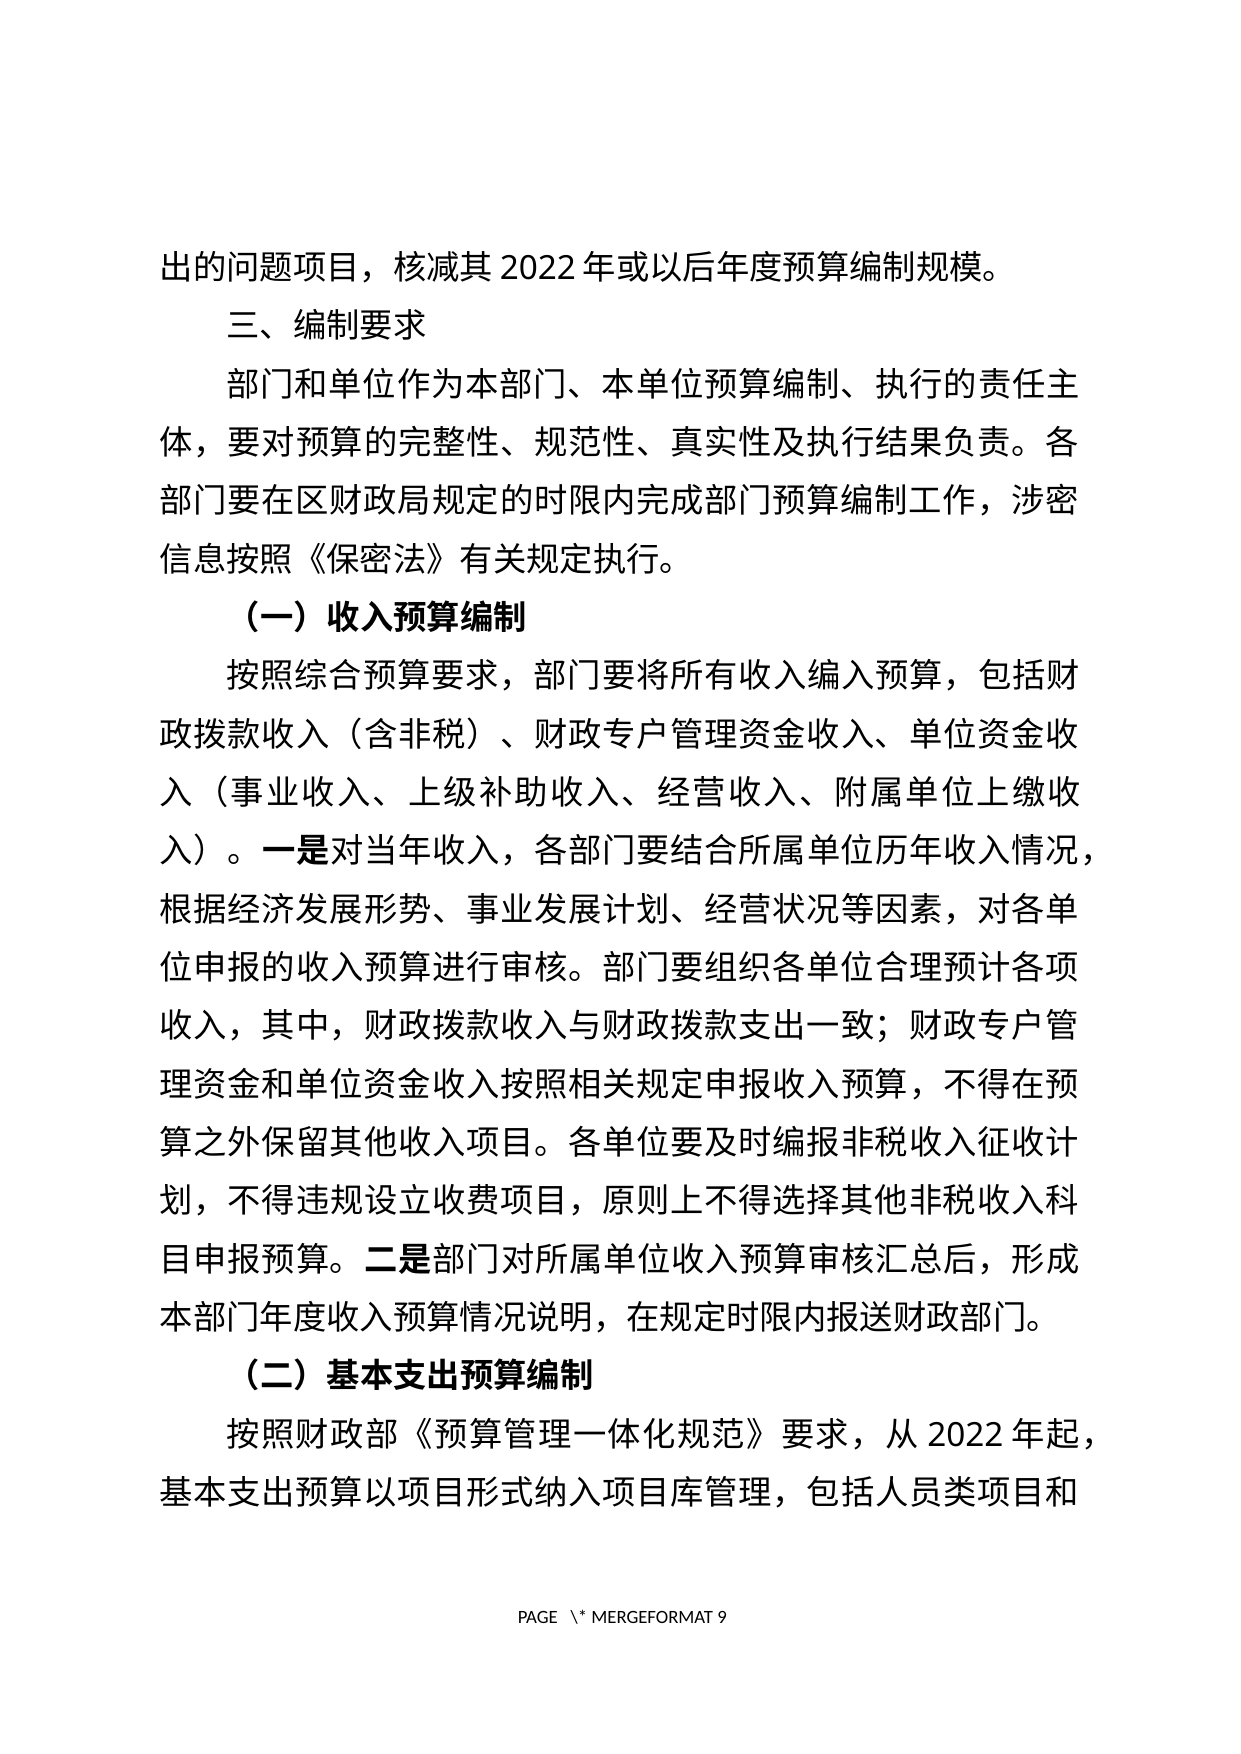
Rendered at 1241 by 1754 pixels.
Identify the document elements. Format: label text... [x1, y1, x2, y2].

text 三、编制要求 [159, 291, 1081, 349]
text 按照综合预算要求，部门要将所有收入编入预算，包括财政拨款收入（含非税）、财政专户管理资金收入、单位资金收入（事业收入、上级补助收入、经营收入、附属单位上缴收入）。一是对当年收入，各部门要结合所属单位历年收入情况，根据经济发展形势、事业发展计划、经营状况等因素，对各单位申报的收入预算进行审核。部门要组织各单位合理预计各项收入，其中，财政拨款收入与财政拨款支出一致；财政专户管理资金和单位资金收入按照相关规定申报收入预算，不得在预算之外保留其他收入项目。各单位要及时编报非税收入征收计划，不得违规设立收费项目，原则上不得选择其他非税收入科目申报预算。二是部门对所属单位收入预算审核汇总后，形成本部门年度收入预算情况说明，在规定时限内报送财政部门。 [159, 641, 1081, 1341]
text （一）收入预算编制 [159, 583, 1081, 641]
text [159, 1399, 1081, 1516]
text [159, 233, 1081, 291]
text 部门和单位作为本部门、本单位预算编制、执行的责任主体，要对预算的完整性、规范性、真实性及执行结果负责。各部门要在区财政局规定的时限内完成部门预算编制工作，涉密信息按照《保密法》有关规定执行。 [159, 349, 1081, 583]
text （二）基本支出预算编制 [159, 1341, 1081, 1399]
